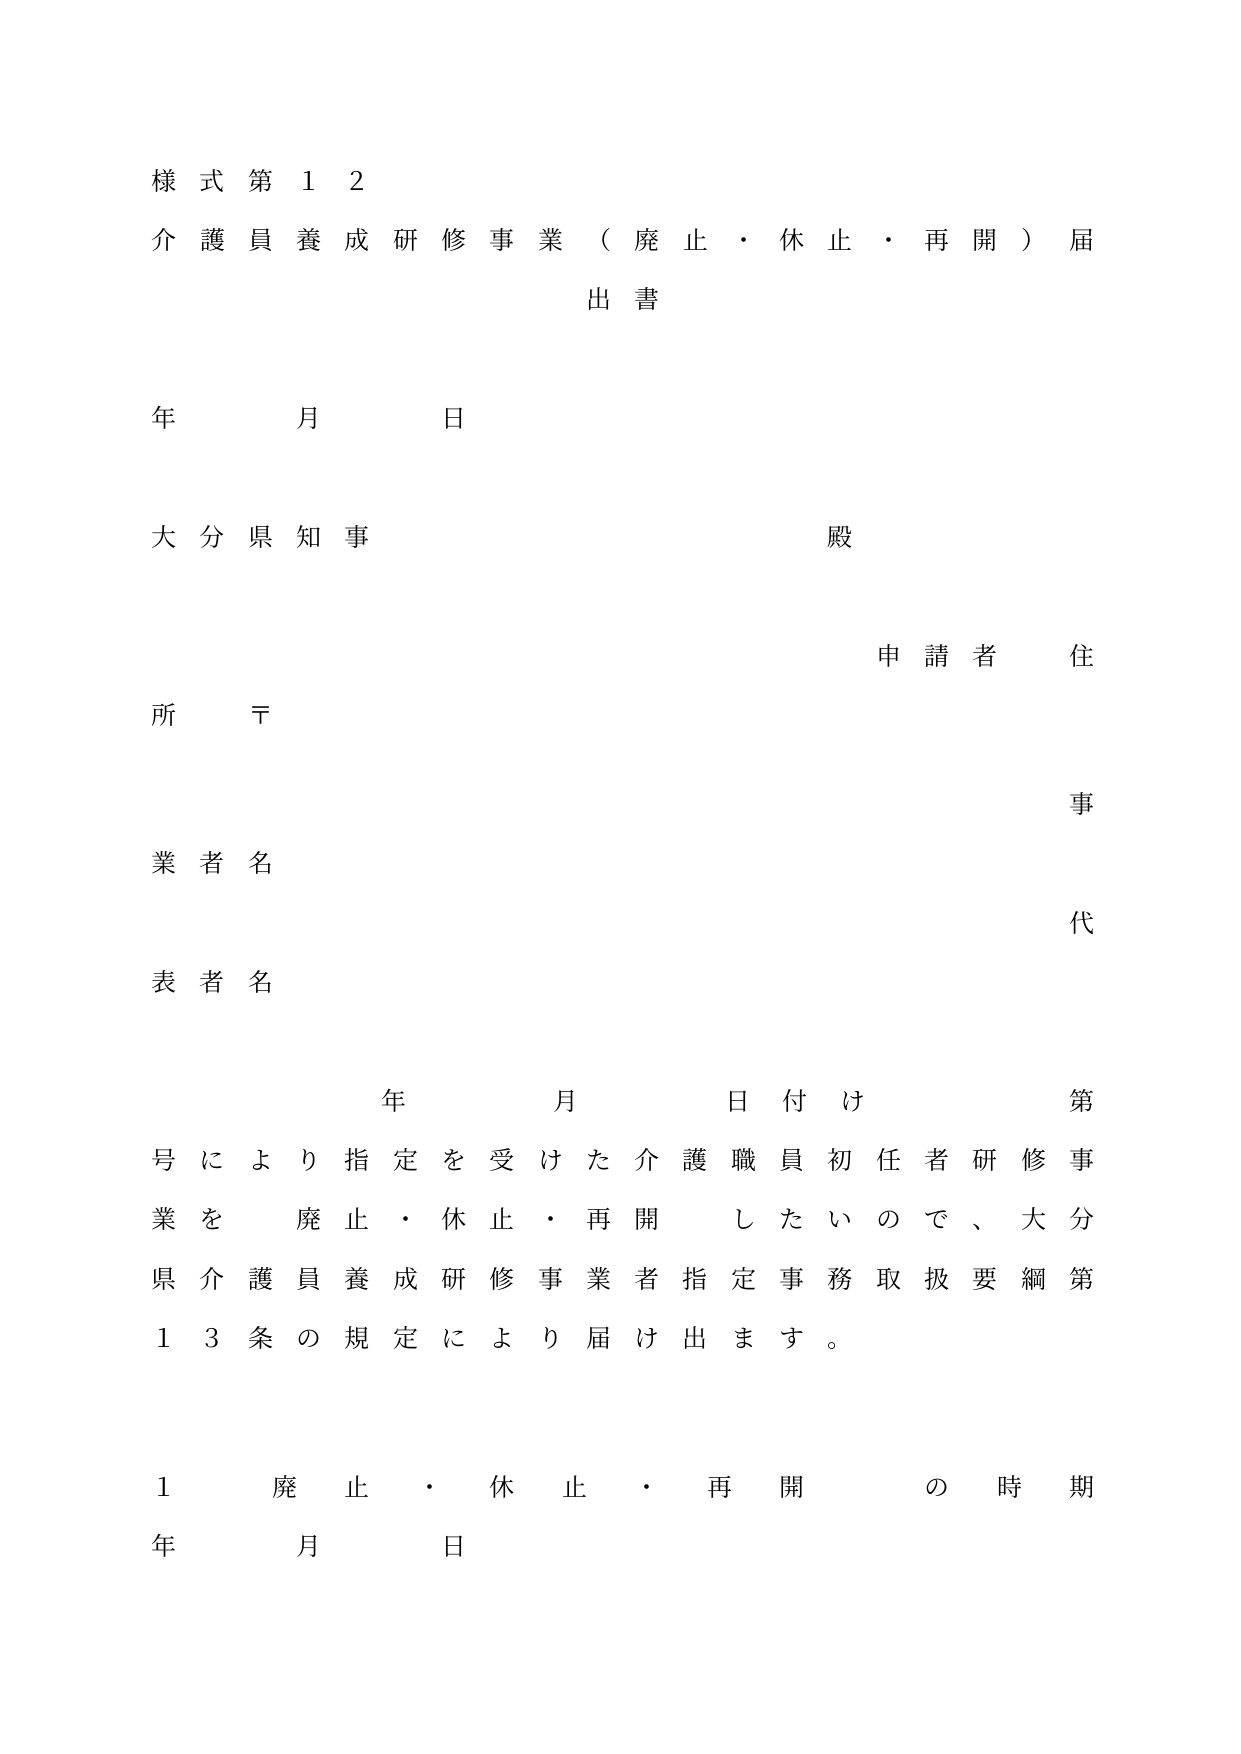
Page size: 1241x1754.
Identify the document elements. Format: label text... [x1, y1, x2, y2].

text 大分県知事 殿 [151, 506, 1118, 565]
text 事業者名 [151, 773, 1118, 892]
text １ 廃止・休止・再開 の時期 年 月 日 [151, 1456, 1118, 1574]
text 年 月 日付け 第 号により指定を受けた介護職員初任者研修事業を 廃止・休止・再開 したいので、大分県介護員養成研修事業者指定事務取扱要綱第１３条の規定により届け出ます。 [151, 1070, 1118, 1367]
text 年 月 日 [151, 357, 1118, 446]
text 代表者名 [151, 892, 1118, 1010]
text 介護員養成研修事業（廃止・休止・再開）届出書 [151, 209, 1118, 328]
text 様式第１２ [151, 149, 1118, 209]
text 申請者 住所 〒 [151, 624, 1118, 743]
